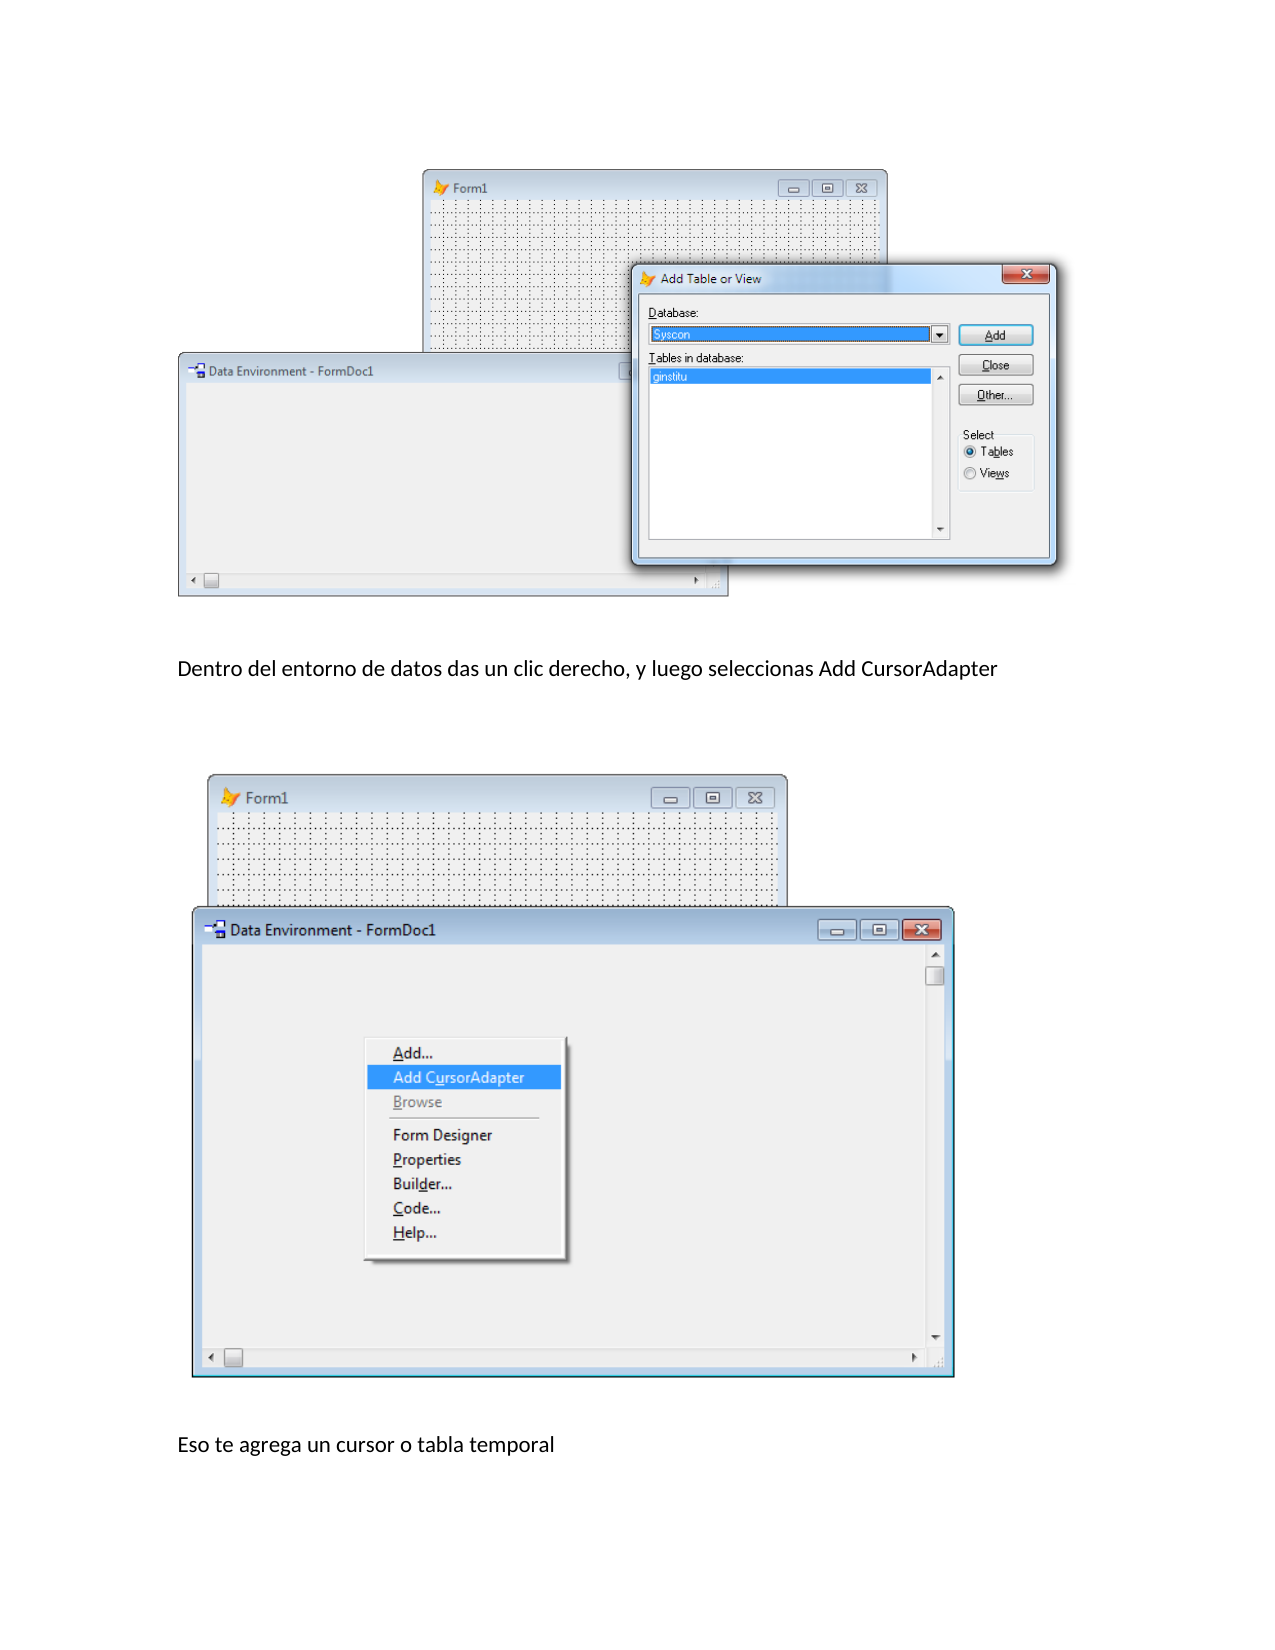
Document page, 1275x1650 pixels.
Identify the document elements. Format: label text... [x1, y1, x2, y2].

text Eso te agrega un cursor o tabla temporal [177, 1430, 1098, 1458]
picture [177, 760, 974, 1406]
text Dentro del entorno de datos das un clic derecho, y luego seleccionas Add CursorAdapter [177, 654, 1098, 682]
picture [177, 147, 1085, 630]
